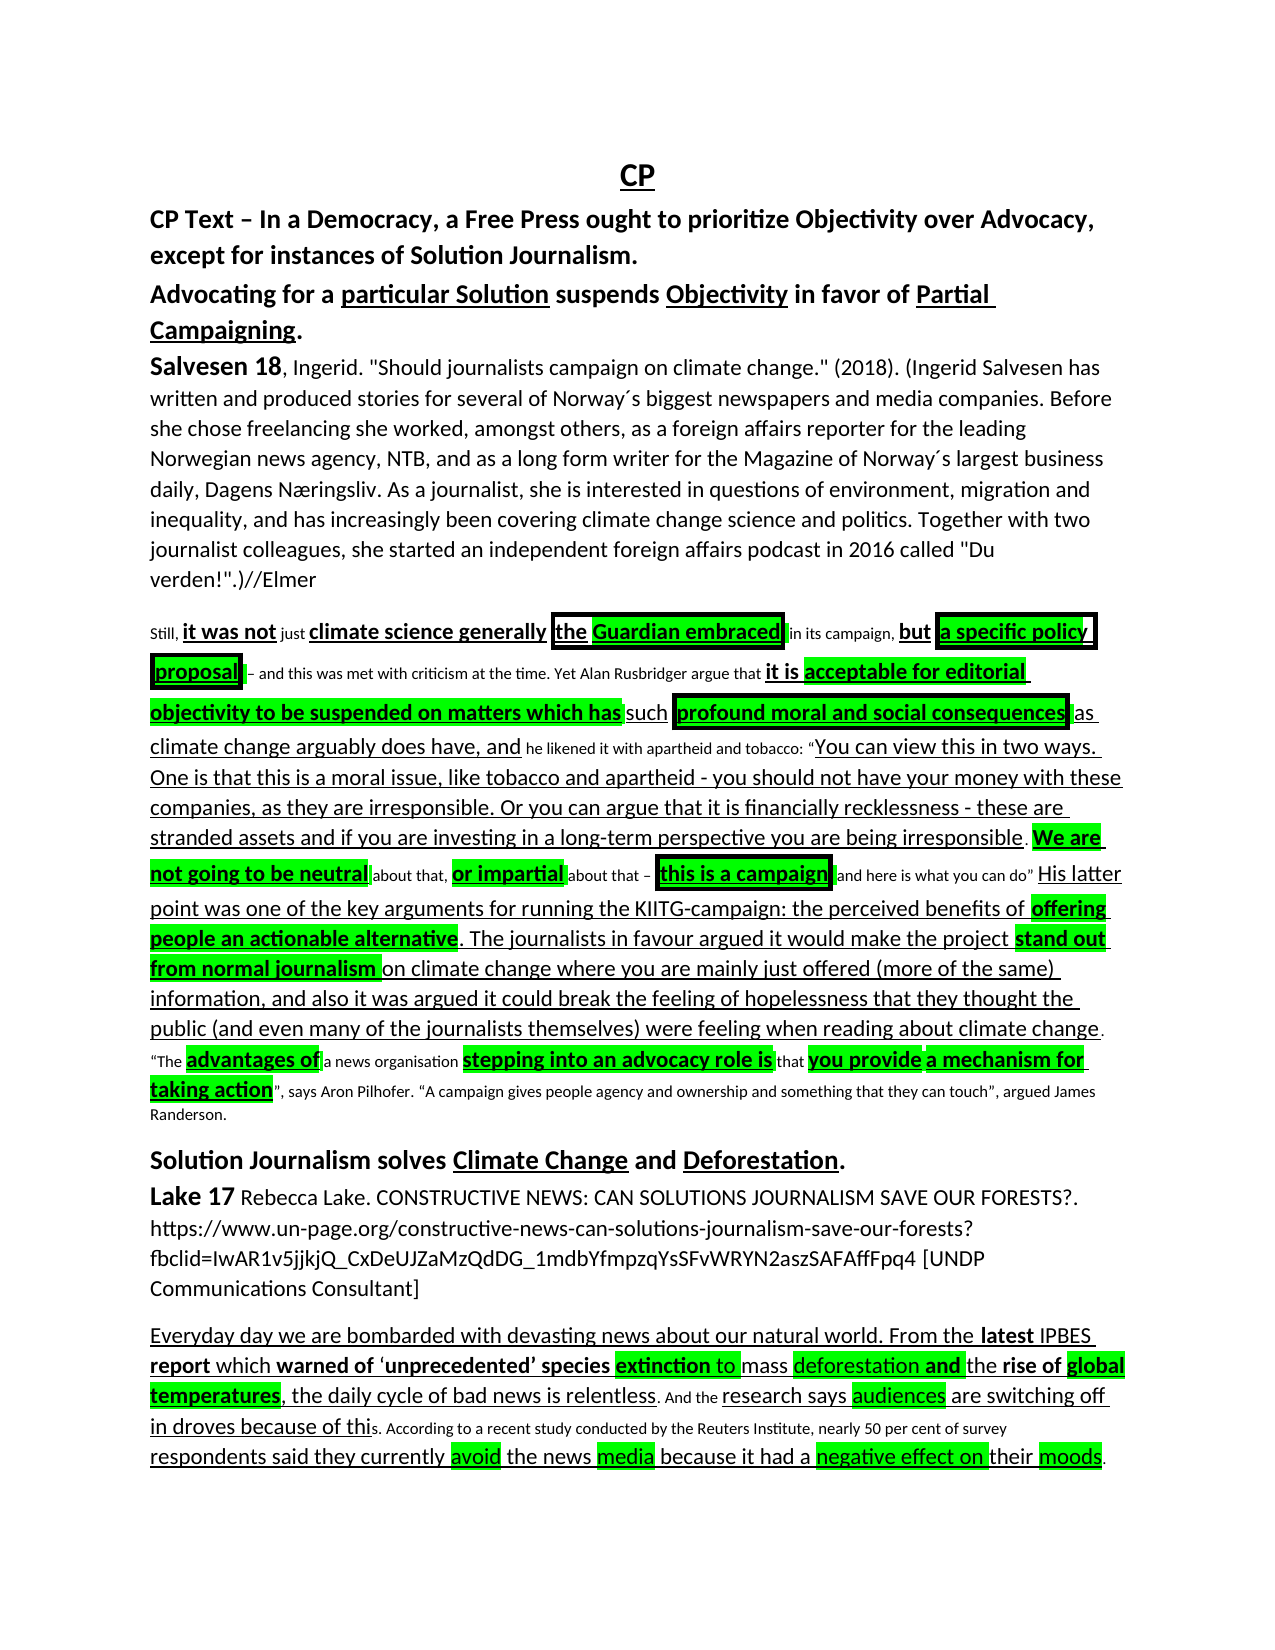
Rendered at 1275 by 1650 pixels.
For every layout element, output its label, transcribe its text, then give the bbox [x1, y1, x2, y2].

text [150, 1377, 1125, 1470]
text Still, it was not just climate science generally the Guardian embraced in its campaign, but a specific policy proposal – and this was met with criticism at the time. Yet Alan Rusbridger argue that it is acceptable for editorial objectivity to be suspended on matters which has such profound moral and social consequences as climate change arguably does have, and he likened it with apartheid and tobacco: “You can view this in two ways. One is that this is a moral issue, like tobacco and apartheid - you should not have your money with these companies, as they are irresponsible. Or you can argue that it is financially recklessness - these are stranded assets and if you are investing in a long-term perspective you are being irresponsible. We are not going to be neutral about that, or impartial about that – this is a campaign and here is what you can do” His latter point was one of the key arguments for running the KIITG-campaign: the perceived benefits of offering people an actionable alternative. The journalists in favour argued it would make the project stand out from normal journalism on climate change where you are mainly just offered (more of the same) information, and also it was argued it could break the feeling of hopelessness that they thought the public (and even many of the journalists themselves) were feeling when reading about climate change. “The advantages of a news organisation stepping into an advocacy role is that you provide a mechanism for taking action”, says Aron Pilhofer. “A campaign gives people agency and ownership and something that they can touch”, argued James Randerson. [150, 612, 1125, 1125]
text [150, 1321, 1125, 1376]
text Salvesen 18, Ingerid. "Should journalists campaign on climate change." (2018). (Ingerid Salvesen has written and produced stories for several of Norway´s biggest newspapers and media companies. Before she chose freelancing she worked, amongst others, as a foreign affairs reporter for the leading Norwegian news agency, NTB, and as a long form writer for the Magazine of Norway´s largest business daily, Dagens Næringsliv. As a journalist, she is interested in questions of environment, migration and inequality, and has increasingly been covering climate change science and politics. Together with two journalist colleagues, she started an independent foreign affairs podcast in 2016 called "Du verden!".)//Elmer [150, 349, 1125, 593]
subtitle Solution Journalism solves Climate Change and Deforestation. [150, 1143, 1125, 1176]
subtitle Advocating for a particular Solution suspends Objectivity in favor of Partial Campaigning. [150, 278, 1125, 346]
subtitle CP Text – In a Democracy, a Free Press ought to prioritize Objectivity over Advocacy, except for instances of Solution Journalism. [150, 202, 1125, 271]
subtitle CP [150, 154, 1125, 195]
text Lake 17 Rebecca Lake. CONSTRUCTIVE NEWS: CAN SOLUTIONS JOURNALISM SAVE OUR FORESTS?. https://www.un-page.org/constructive-news-can-solutions-journalism-save-our-forests?fbclid=IwAR1v5jjkjQ_CxDeUJZaMzQdDG_1mdbYfmpzqYsSFvWRYN2aszSAFAffFpq4 [UNDP Communications Consultant] [150, 1179, 1125, 1302]
